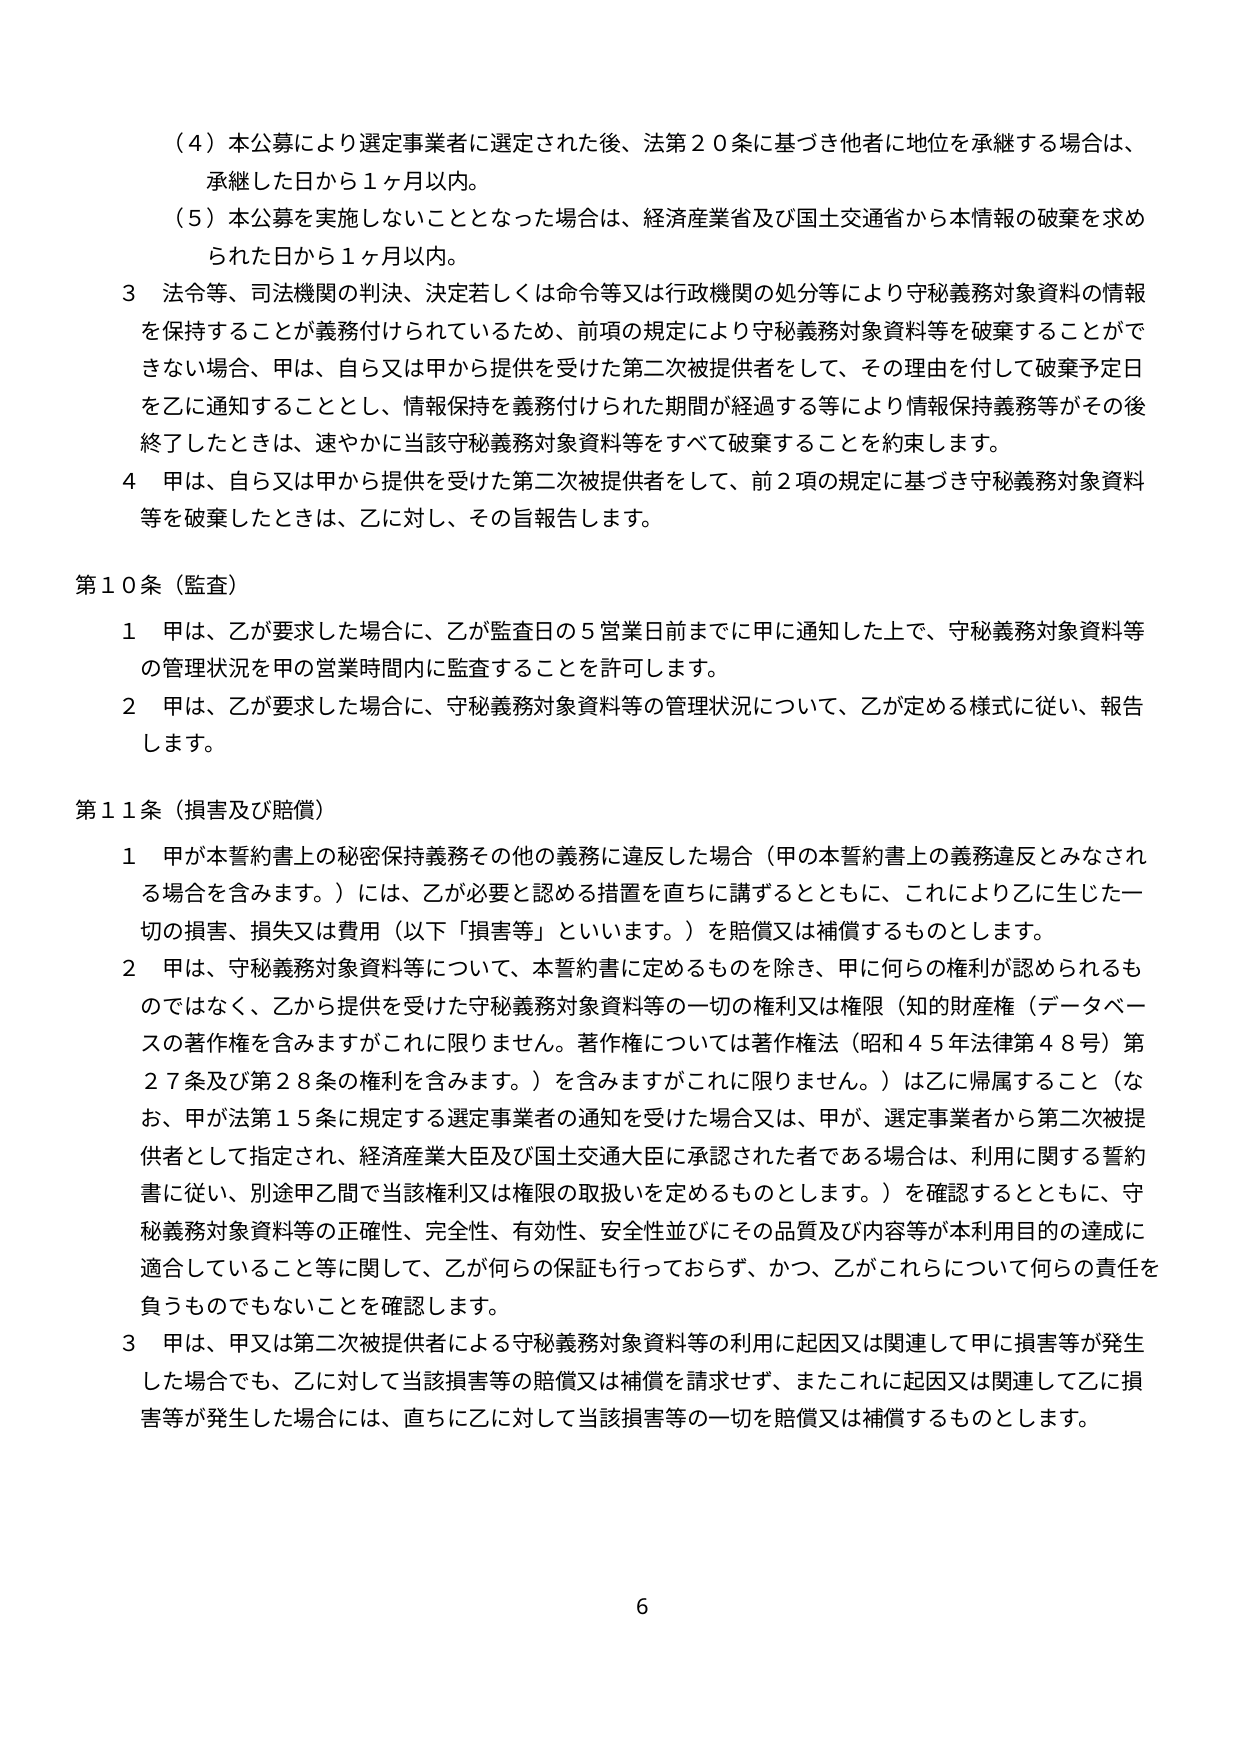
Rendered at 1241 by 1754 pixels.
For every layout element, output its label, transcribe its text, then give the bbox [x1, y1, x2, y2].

text ３ 法令等、司法機関の判決、決定若しくは命令等又は行政機関の処分等により守秘義務対象資料の情報を保持することが義務付けられているため、前項の規定により守秘義務対象資料等を破棄することができない場合、甲は、自ら又は甲から提供を受けた第二次被提供者をして、その理由を付して破棄予定日を乙に通知することとし、情報保持を義務付けられた期間が経過する等により情報保持義務等がその後終了したときは、速やかに当該守秘義務対象資料等をすべて破棄することを約束します。 [119, 273, 1165, 461]
text ４ 甲は、自ら又は甲から提供を受けた第二次被提供者をして、前２項の規定に基づき守秘義務対象資料等を破棄したときは、乙に対し、その旨報告します。 [119, 461, 1165, 536]
text （５）本公募を実施しないこととなった場合は、経済産業省及び国土交通省から本情報の破棄を求められた日から１ヶ月以内。 [162, 198, 1165, 273]
text ２ 甲は、守秘義務対象資料等について、本誓約書に定めるものを除き、甲に何らの権利が認められるものではなく、乙から提供を受けた守秘義務対象資料等の一切の権利又は権限（知的財産権（データベースの著作権を含みますがこれに限りません。著作権については著作権法（昭和４５年法律第４８号）第２７条及び第２８条の権利を含みます。）を含みますがこれに限りません。）は乙に帰属すること（なお、甲が法第１５条に規定する選定事業者の通知を受けた場合又は、甲が、選定事業者から第二次被提供者として指定され、経済産業大臣及び国土交通大臣に承認された者である場合は、利用に関する誓約書に従い、別途甲乙間で当該権利又は権限の取扱いを定めるものとします。）を確認するとともに、守秘義務対象資料等の正確性、完全性、有効性、安全性並びにその品質及び内容等が本利用目的の達成に適合していること等に関して、乙が何らの保証も行っておらず、かつ、乙がこれらについて何らの責任を負うものでもないことを確認します。 [119, 948, 1165, 1323]
subtitle 第１０条（監査） [75, 565, 1165, 603]
text ３ 甲は、甲又は第二次被提供者による守秘義務対象資料等の利用に起因又は関連して甲に損害等が発生した場合でも、乙に対して当該損害等の賠償又は補償を請求せず、またこれに起因又は関連して乙に損害等が発生した場合には、直ちに乙に対して当該損害等の一切を賠償又は補償するものとします。 [119, 1323, 1165, 1436]
text １ 甲は、乙が要求した場合に、乙が監査日の５営業日前までに甲に通知した上で、守秘義務対象資料等の管理状況を甲の営業時間内に監査することを許可します。 [119, 611, 1165, 686]
text ２ 甲は、乙が要求した場合に、守秘義務対象資料等の管理状況について、乙が定める様式に従い、報告します。 [119, 686, 1165, 761]
text １ 甲が本誓約書上の秘密保持義務その他の義務に違反した場合（甲の本誓約書上の義務違反とみなされる場合を含みます。）には、乙が必要と認める措置を直ちに講ずるとともに、これにより乙に生じた一切の損害、損失又は費用（以下「損害等」といいます。）を賠償又は補償するものとします。 [119, 836, 1165, 948]
subtitle 第１１条（損害及び賠償） [75, 790, 1165, 828]
text （４）本公募により選定事業者に選定された後、法第２０条に基づき他者に地位を承継する場合は、承継した日から１ヶ月以内。 [162, 123, 1165, 198]
